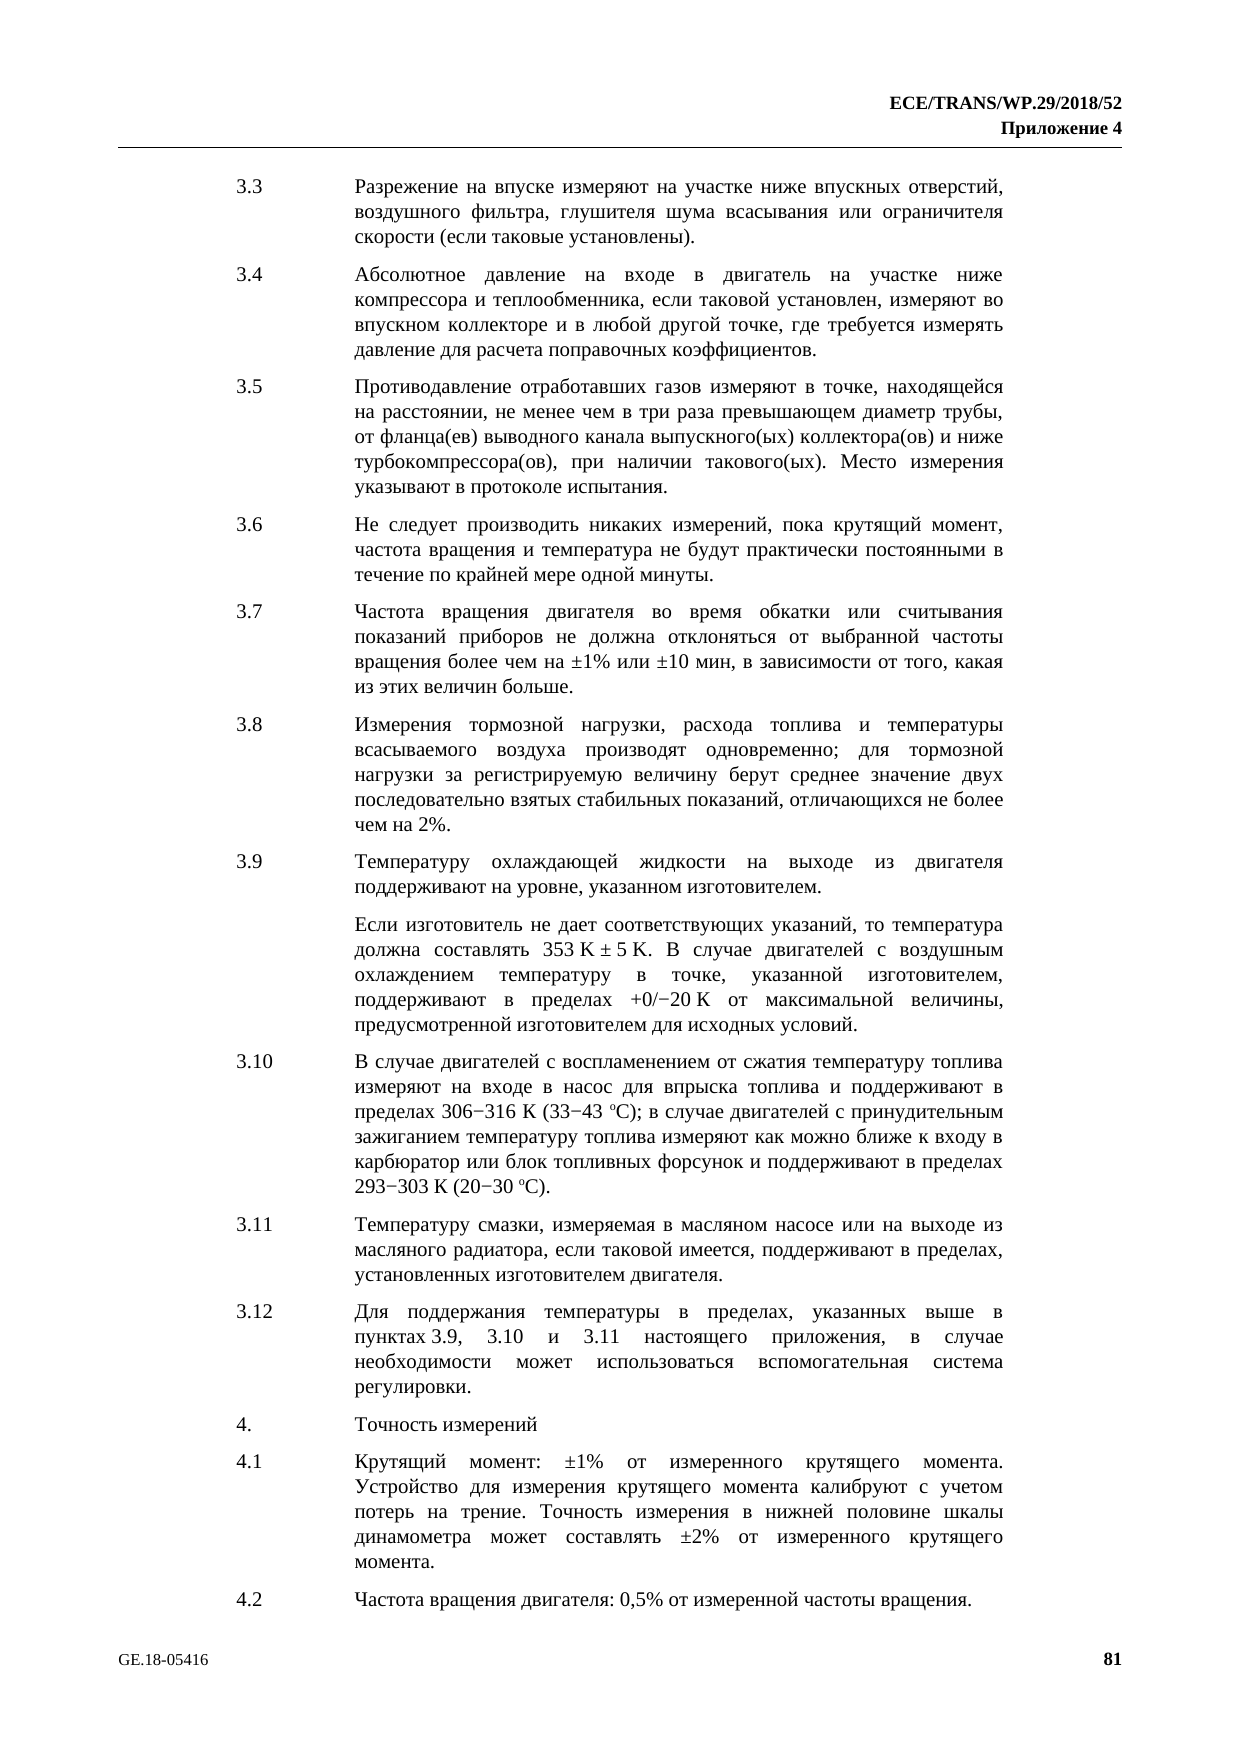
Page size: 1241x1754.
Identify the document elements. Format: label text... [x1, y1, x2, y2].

text 3.8 Измерения тормозной нагрузки, расхода топлива и температуры всасываемого воздуха производят одновременно; для тормозной нагрузки за регистрируемую величину берут среднее значение двух последовательно взятых стабильных показаний, отличающихся не более чем на 2%. [236, 711, 1004, 836]
text 4.2 Частота вращения двигателя: 0,5% от измеренной частоты вращения. [236, 1586, 1004, 1611]
text 4. Точность измерений [236, 1411, 1004, 1436]
text 3.4 Абсолютное давление на входе в двигатель на участке ниже компрессора и теплообменника, если таковой установлен, измеряют во впускном коллекторе и в любой другой точке, где требуется измерять давление для расчета поправочных коэффициентов. [236, 261, 1004, 361]
text 3.5 Противодавление отработавших газов измеряют в точке, находящейся на расстоянии, не менее чем в три раза превышающем диаметр трубы, от фланца(ев) выводного канала выпускного(ых) коллектора(ов) и ниже турбокомпрессора(ов), при наличии такового(ых). Место измерения указывают в протоколе испытания. [236, 373, 1004, 498]
text 3.3 Разрежение на впуске измеряют на участке ниже впускных отверстий, воздушного фильтра, глушителя шума всасывания или ограничителя скорости (если таковые установлены). [236, 173, 1004, 248]
text 3.10 В случае двигателей с воспламенением от сжатия температуру топлива измеряют на входе в насос для впрыска топлива и поддерживают в пределах 306−316 К (33−43 оС); в случае двигателей с принудительным зажиганием температуру топлива измеряют как можно ближе к входу в карбюратор или блок топливных форсунок и поддерживают в пределах 293−303 К (20−30 оС). [236, 1048, 1004, 1198]
text 3.12 Для поддержания температуры в пределах, указанных выше в пунктах 3.9, 3.10 и 3.11 настоящего приложения, в случае необходимости может использоваться вспомогательная система регулировки. [236, 1298, 1004, 1398]
text 3.7 Частота вращения двигателя во время обкатки или считывания показаний приборов не должна отклоняться от выбранной частоты вращения более чем на ±1% или ±10 мин, в зависимости от того, какая из этих величин больше. [236, 598, 1004, 698]
text 3.9 Температуру охлаждающей жидкости на выходе из двигателя поддерживают на уровне, указанном изготовителем. [236, 848, 1004, 898]
text Если изготовитель не дает соответствующих указаний, то температура должна составлять 353 K ± 5 K. В случае двигателей с воздушным охлаждением температуру в точке, указанной изготовителем, поддерживают в пределах +0/−20 К от максимальной величины, предусмотренной изготовителем для исходных условий. [236, 911, 1004, 1036]
text 4.1 Крутящий момент: ±1% от измеренного крутящего момента. Устройство для измерения крутящего момента калибруют с учетом потерь на трение. Точность измерения в нижней половине шкалы динамометра может составлять ±2% от измеренного крутящего момента. [236, 1448, 1004, 1573]
text 3.11 Температуру смазки, измеряемая в масляном насосе или на выходе из масляного радиатора, если таковой имеется, поддерживают в пределах, установленных изготовителем двигателя. [236, 1211, 1004, 1286]
text 3.6 Не следует производить никаких измерений, пока крутящий момент, частота вращения и температура не будут практически постоянными в течение по крайней мере одной минуты. [236, 511, 1004, 586]
